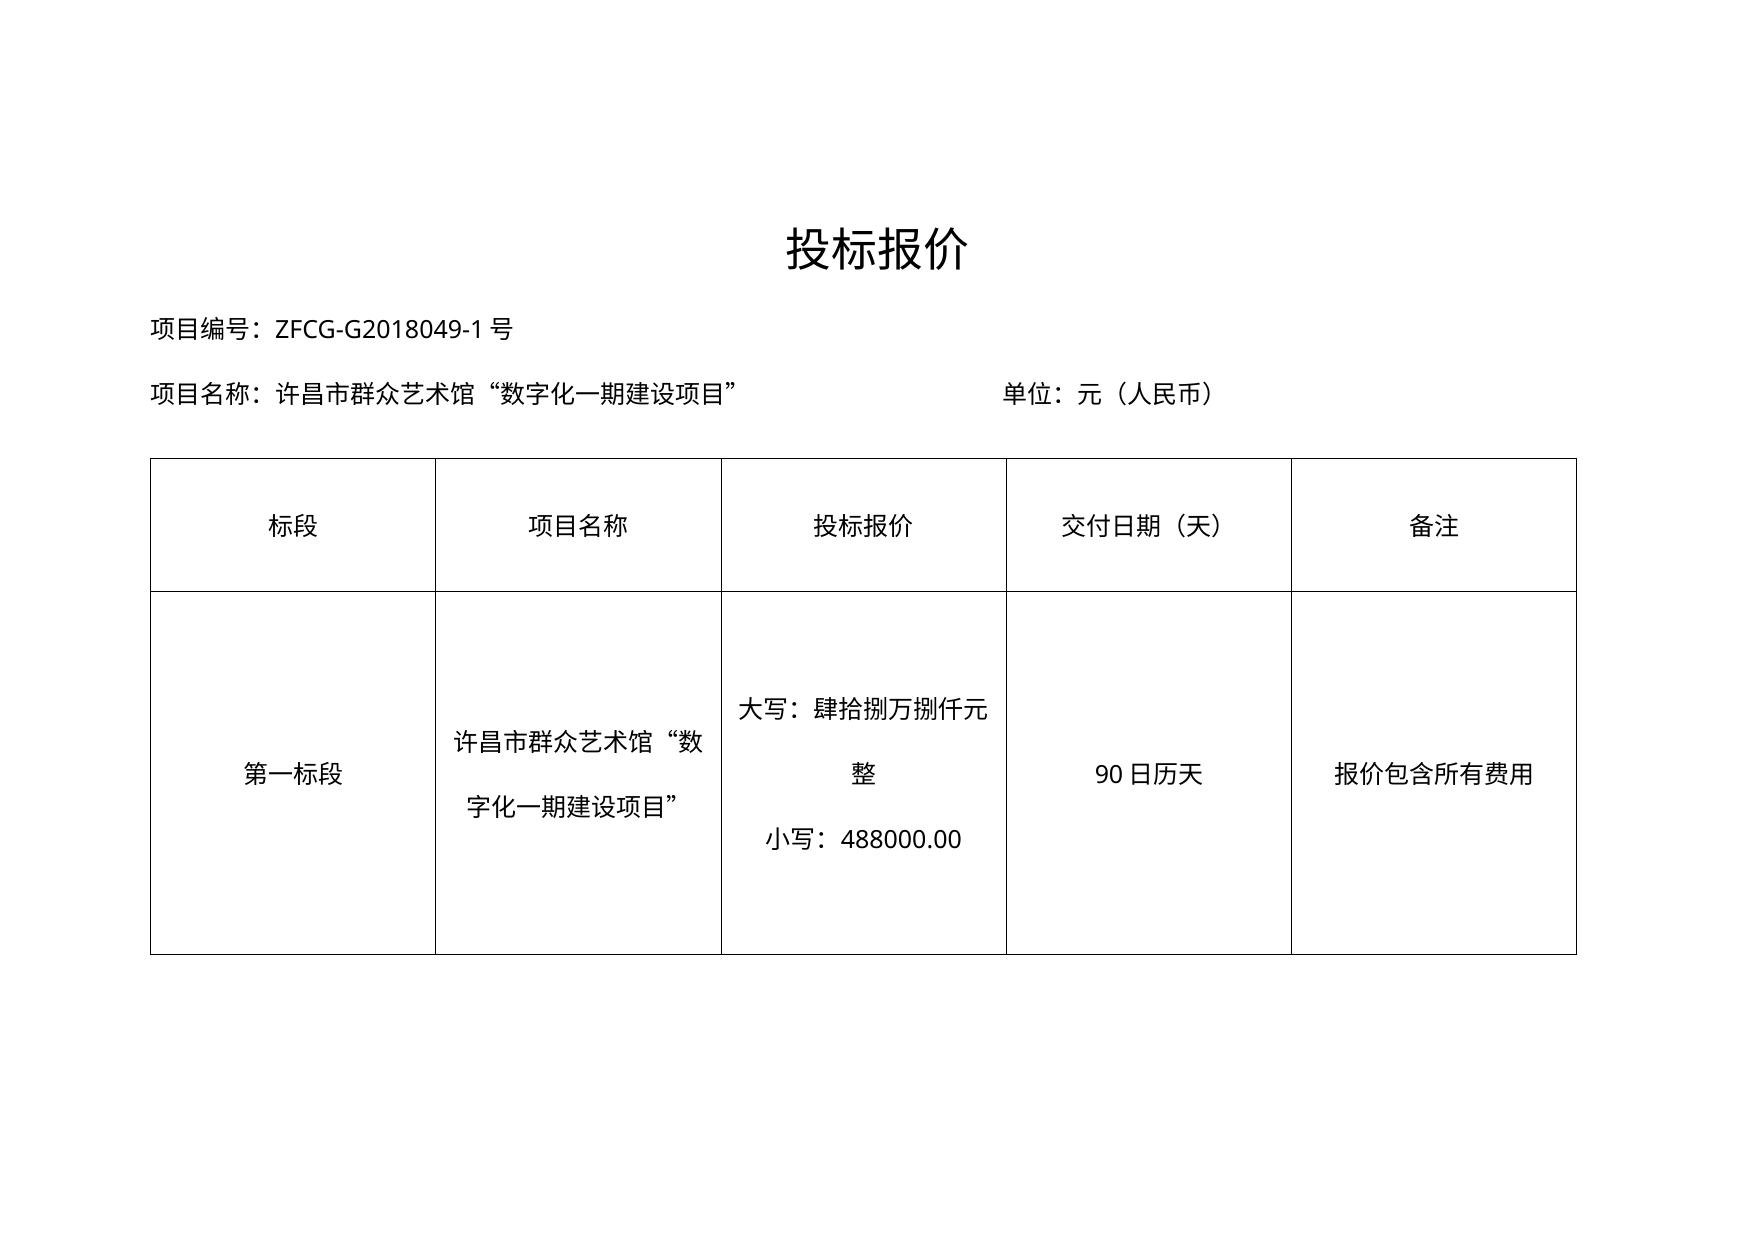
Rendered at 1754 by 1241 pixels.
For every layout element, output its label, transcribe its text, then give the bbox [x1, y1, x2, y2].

table_cell 报价包含所有费用 [1292, 592, 1576, 954]
table_header 项目名称 [436, 459, 721, 591]
table_header 备注 [1292, 459, 1576, 591]
text 投标报价 [150, 198, 1604, 295]
table_cell 许昌市群众艺术馆“数字化一期建设项目” [436, 592, 721, 954]
table_cell 90日历天 [1007, 592, 1291, 954]
table_header 交付日期（天） [1007, 459, 1291, 591]
table_header 投标报价 [722, 459, 1006, 591]
table_cell 第一标段 [151, 592, 435, 954]
text 项目名称：许昌市群众艺术馆“数字化一期建设项目” 单位：元（人民币） [150, 360, 1604, 425]
table_header 标段 [151, 459, 435, 591]
text 项目编号：ZFCG-G2018049-1号 [150, 295, 1604, 360]
table_cell 大写：肆拾捌万捌仟元整 小写：488000.00 [722, 592, 1006, 954]
